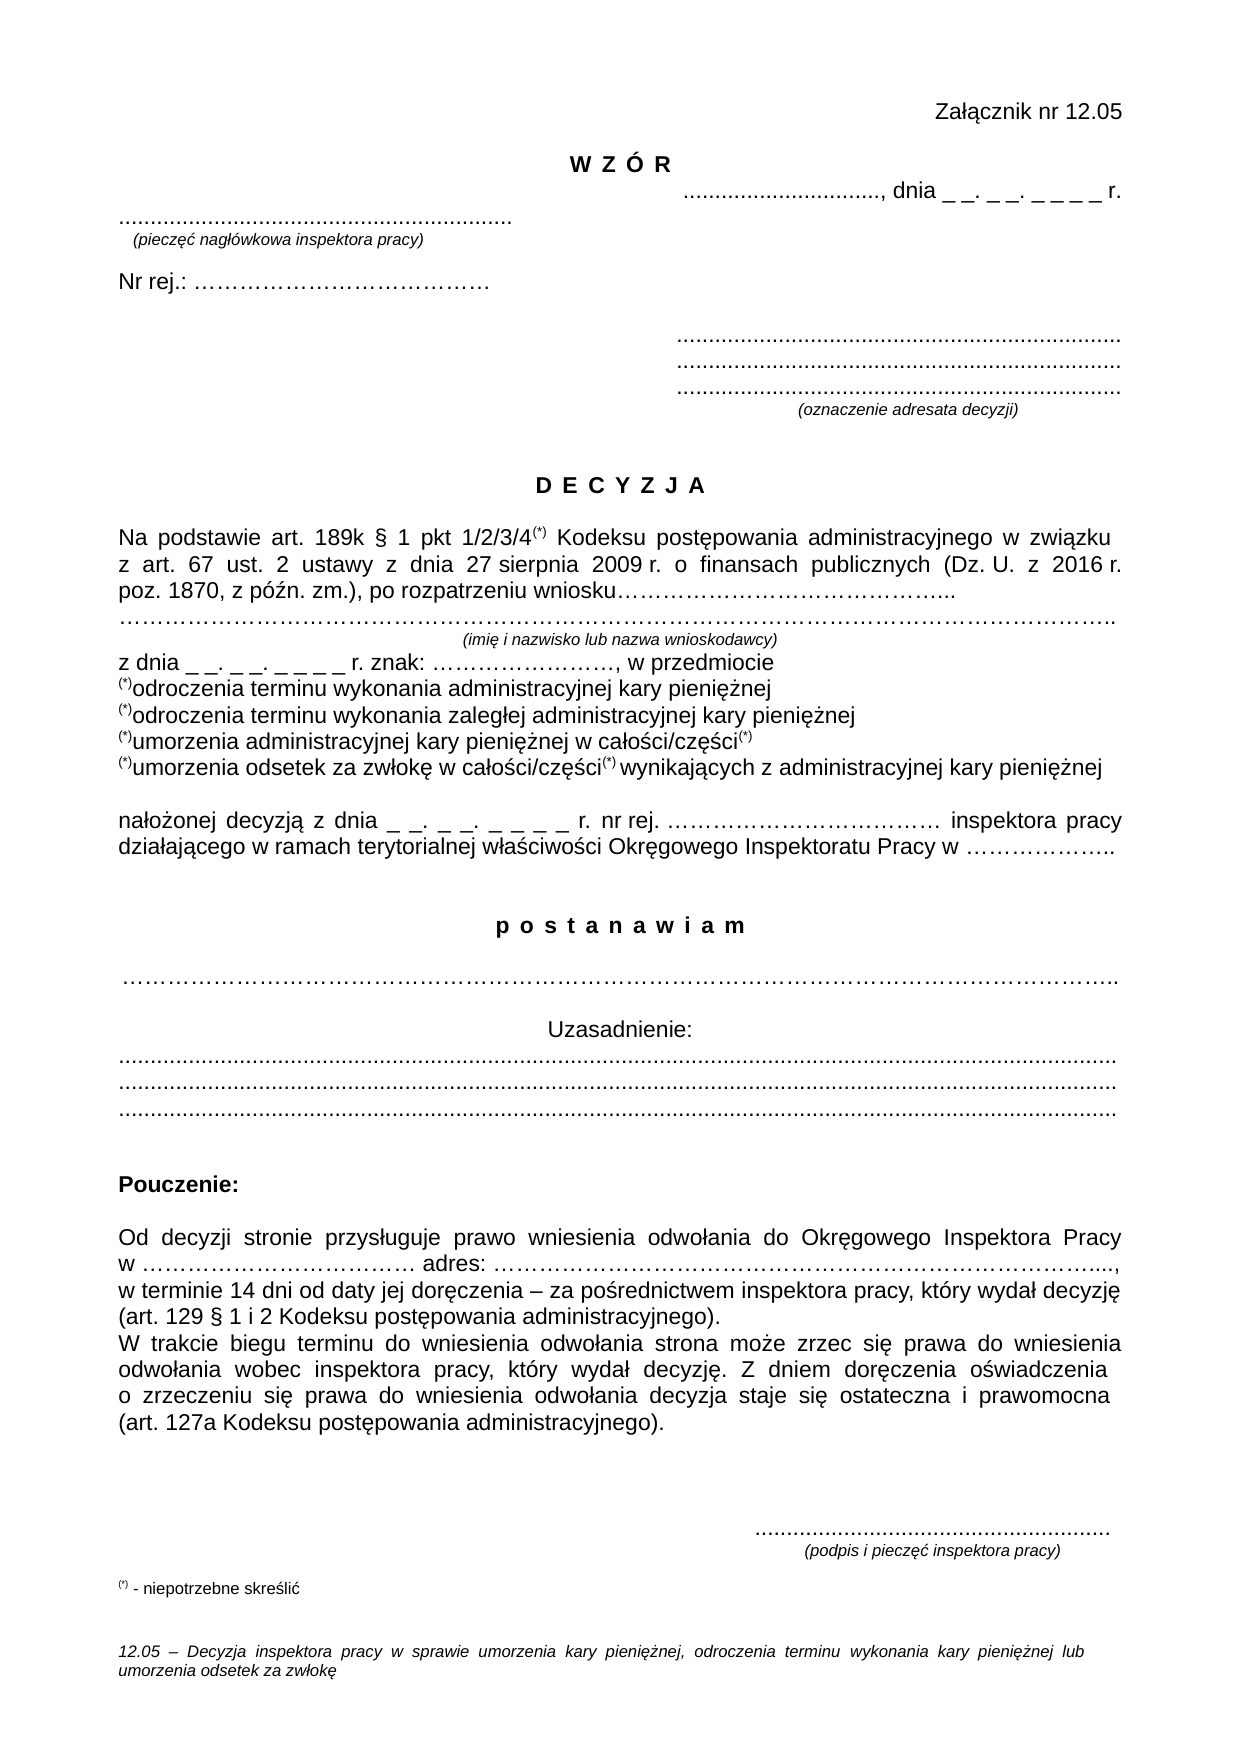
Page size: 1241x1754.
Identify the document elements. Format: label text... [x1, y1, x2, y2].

text (podpis i pieczęć inspektora pracy) [743, 1540, 1122, 1559]
text ………………………………………………………………………………………………………………….. [118, 963, 1122, 989]
text Od decyzji stronie przysługuje prawo wniesienia odwołania do Okręgowego Inspektora Pracy w ……………………………… adres: ……………………………………………………………………...., [118, 1224, 1122, 1277]
text (*) - niepotrzebne skreślić [118, 1579, 1122, 1598]
text ...................................................................... [118, 321, 1122, 347]
text (*)umorzenia administracyjnej kary pieniężnej w całości/części(*) [118, 728, 1122, 754]
text (oznaczenie adresata decyzji) [694, 400, 1122, 419]
text .............................................................. [118, 203, 1122, 229]
text ..............................., dnia _ _. _ _. _ _ _ _ r. [118, 177, 1122, 203]
text ............................................................................................................................................................. [118, 1094, 1122, 1121]
text Załącznik nr 12.05 [118, 98, 1122, 124]
text (*)odroczenia terminu wykonania zaległej administracyjnej kary pieniężnej [118, 702, 1122, 728]
text ............................................................................................................................................................. [118, 1068, 1122, 1094]
text (pieczęć nagłówkowa inspektora pracy) [118, 229, 1122, 249]
text W trakcie biegu terminu do wniesienia odwołania strona może zrzec się prawa do wniesienia odwołania wobec inspektora pracy, który wydał decyzję. Z dniem doręczenia oświadczenia o zrzeczeniu się prawa do wniesienia odwołania decyzja staje się ostateczna i prawomocna (art. 127a Kodeksu postępowania administracyjnego). [118, 1329, 1122, 1435]
text ...................................................................... [118, 373, 1122, 400]
text Nr rej.: ………………………………… [118, 268, 1122, 294]
text (*)odroczenia terminu wykonania administracyjnej kary pieniężnej [118, 675, 1122, 702]
text Uzasadnienie: [118, 1016, 1122, 1042]
text nałożonej decyzją z dnia _ _. _ _. _ _ _ _ r. nr rej. ……………………………… inspektora pracy działającego w ramach terytorialnej właściwości Okręgowego Inspektoratu Pracy w ……………….. [118, 807, 1122, 860]
text ............................................................................................................................................................. [118, 1042, 1122, 1068]
text Pouczenie: [118, 1171, 1122, 1198]
text WZÓR [118, 151, 1122, 177]
text ........................................................ [743, 1514, 1122, 1540]
text (*)umorzenia odsetek za zwłokę w całości/części(*) wynikających z administracyjnej kary pieniężnej [118, 754, 1122, 781]
text Na podstawie art. 189k § 1 pkt 1/2/3/4(*) Kodeksu postępowania administracyjnego w związku z art. 67 ust. 2 ustawy z dnia 27 sierpnia 2009 r. o finansach publicznych (Dz. U. z 2016 r. poz. 1870, z późn. zm.), po rozpatrzeniu wniosku……………………………………... [118, 524, 1122, 603]
text z dnia _ _. _ _. _ _ _ _ r. znak: ……………………, w przedmiocie [118, 649, 1122, 675]
text ………………………………………………………………………………………………………………….. [118, 603, 1122, 630]
text (imię i nazwisko lub nazwa wnioskodawcy) [118, 630, 1122, 649]
text DECYZJA [118, 472, 1122, 498]
text ...................................................................... [118, 347, 1122, 373]
subtitle postanawiam [118, 912, 1122, 939]
text w terminie 14 dni od daty jej doręczenia – za pośrednictwem inspektora pracy, który wydał decyzję (art. 129 § 1 i 2 Kodeksu postępowania administracyjnego). [118, 1277, 1122, 1329]
